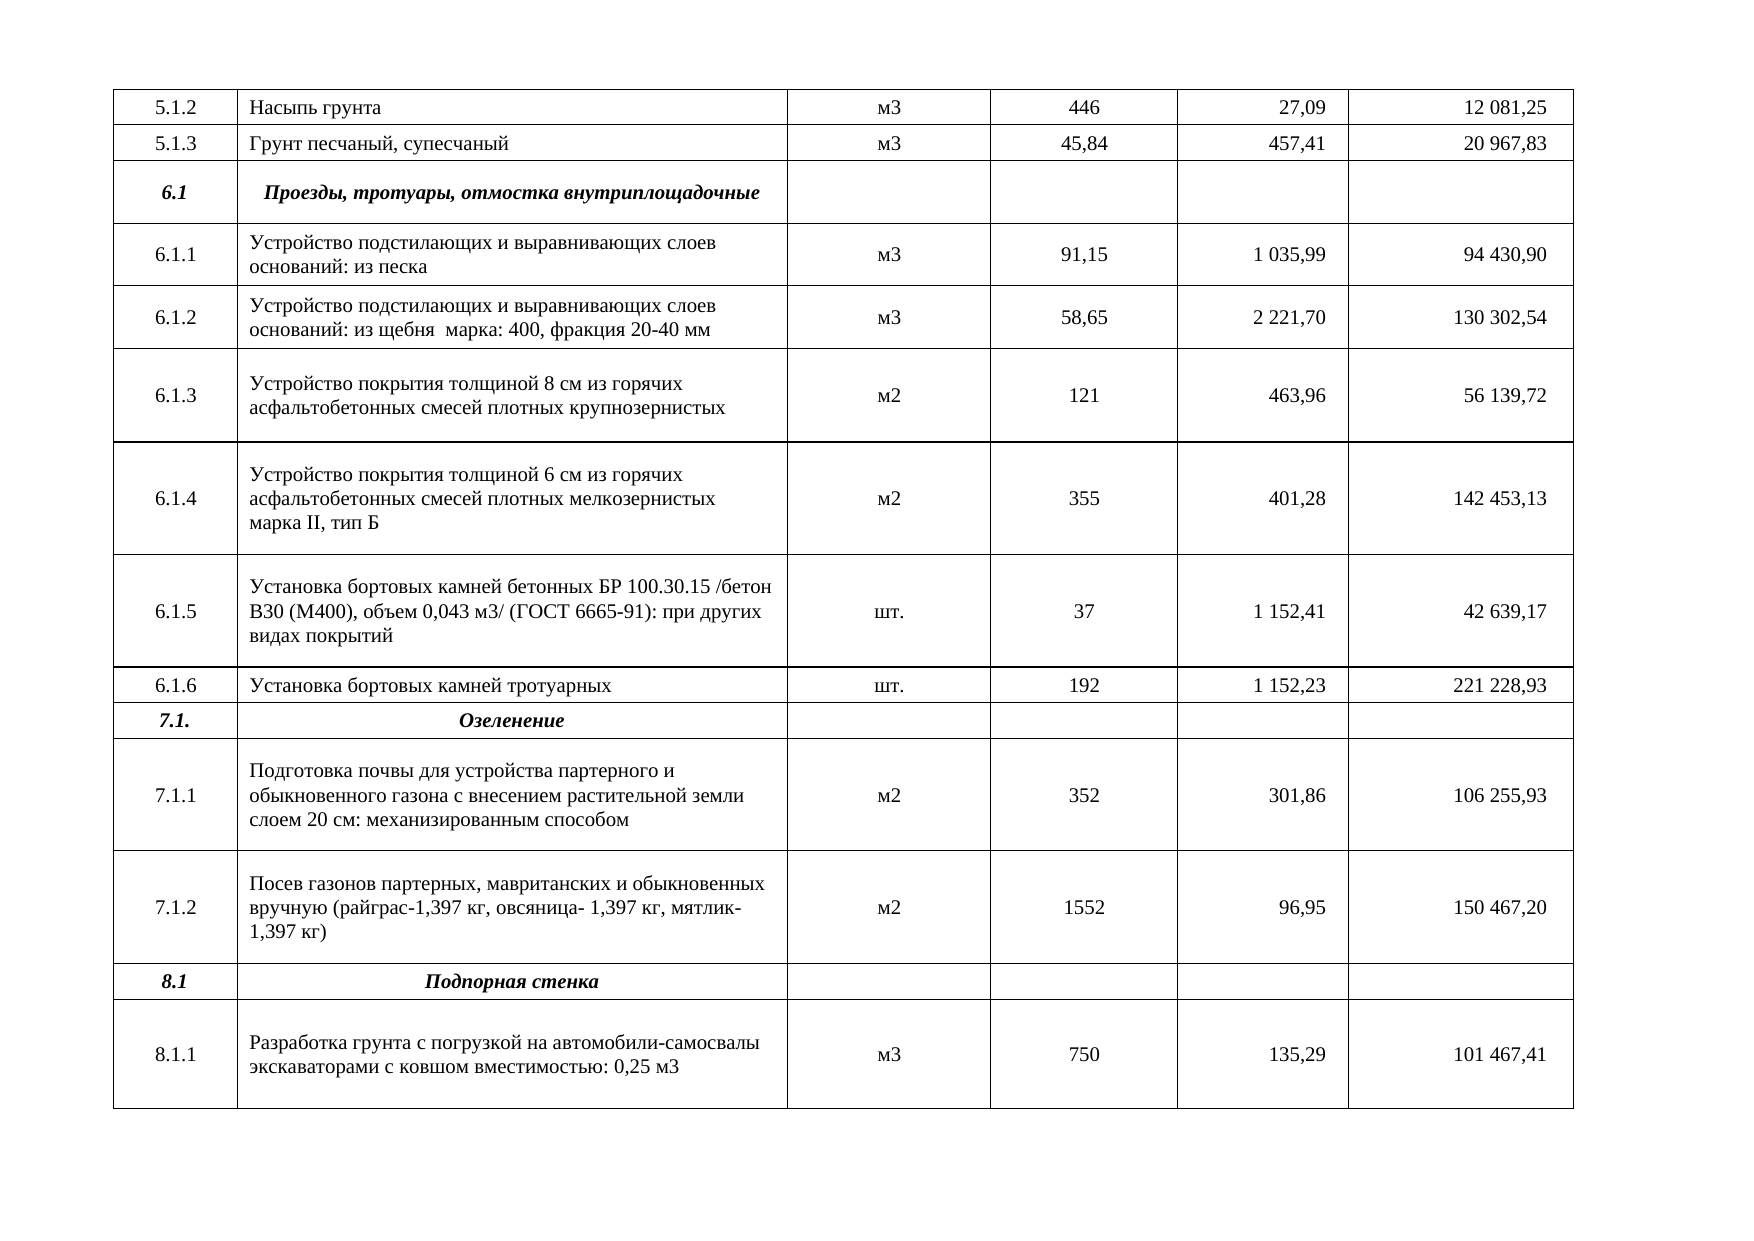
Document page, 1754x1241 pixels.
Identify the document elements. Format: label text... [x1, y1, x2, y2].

table_cell 20 967,83 [1349, 125, 1573, 160]
table_cell м2 [788, 349, 990, 441]
table_cell 2 221,70 [1178, 286, 1348, 348]
table_cell 352 [991, 739, 1177, 850]
table_cell 8.1.1 [114, 1000, 237, 1108]
table_cell 301,86 [1178, 739, 1348, 850]
table_cell м3 [788, 1000, 990, 1108]
table_cell Проезды, тротуары, отмостка внутриплощадочные [238, 161, 787, 223]
table_cell 463,96 [1178, 349, 1348, 441]
table_cell [991, 161, 1177, 223]
table_cell 457,41 [1178, 125, 1348, 160]
table_cell 446 [991, 90, 1177, 124]
table_cell 6.1.6 [114, 668, 237, 702]
table_cell 121 [991, 349, 1177, 441]
table_cell 355 [991, 443, 1177, 554]
table_cell Посев газонов партерных, мавританских и обыкновенных вручную (райграс-1,397 кг, овсяница- 1,397 кг, мятлик-1,397 кг) [238, 851, 787, 963]
table_cell 27,09 [1178, 90, 1348, 124]
table_cell Устройство подстилающих и выравнивающих слоев оснований: из щебня марка: 400, фракция 20-40 мм [238, 286, 787, 348]
table_cell [788, 703, 990, 738]
table_cell [991, 964, 1177, 998]
table_cell 37 [991, 555, 1177, 666]
table_cell [1349, 964, 1573, 998]
table_cell 101 467,41 [1349, 1000, 1573, 1108]
table_cell м3 [788, 125, 990, 160]
table_cell 7.1.2 [114, 851, 237, 963]
table_cell Разработка грунта с погрузкой на автомобили-самосвалы экскаваторами с ковшом вместимостью: 0,25 м3 [238, 1000, 787, 1108]
table_cell Грунт песчаный, супесчаный [238, 125, 787, 160]
table_cell м2 [788, 739, 990, 850]
table_cell 58,65 [991, 286, 1177, 348]
table_cell 8.1 [114, 964, 237, 998]
table_cell 1 152,41 [1178, 555, 1348, 666]
table_cell м2 [788, 851, 990, 963]
table_cell 7.1.1 [114, 739, 237, 850]
table_cell м2 [788, 443, 990, 554]
table_cell м3 [788, 286, 990, 348]
table_cell Устройство покрытия толщиной 6 см из горячих асфальтобетонных смесей плотных мелкозернистых марка II, тип Б [238, 443, 787, 554]
table_cell 1552 [991, 851, 1177, 963]
table_cell Установка бортовых камней тротуарных [238, 668, 787, 702]
table_cell м3 [788, 90, 990, 124]
table_cell шт. [788, 555, 990, 666]
table_cell [788, 964, 990, 998]
table_cell 135,29 [1178, 1000, 1348, 1108]
table_cell 5.1.2 [114, 90, 237, 124]
table_cell 221 228,93 [1349, 668, 1573, 702]
table_cell 1 035,99 [1178, 224, 1348, 285]
table_cell Устройство подстилающих и выравнивающих слоев оснований: из песка [238, 224, 787, 285]
table_cell [991, 703, 1177, 738]
table_cell 6.1.4 [114, 443, 237, 554]
table_cell 96,95 [1178, 851, 1348, 963]
table_cell Подготовка почвы для устройства партерного и обыкновенного газона с внесением растительной земли слоем 20 см: механизированным способом [238, 739, 787, 850]
table_cell [1178, 703, 1348, 738]
table_cell 1 152,23 [1178, 668, 1348, 702]
table_cell 401,28 [1178, 443, 1348, 554]
table_cell шт. [788, 668, 990, 702]
table_cell 6.1.2 [114, 286, 237, 348]
table_cell Устройство покрытия толщиной 8 см из горячих асфальтобетонных смесей плотных крупнозернистых [238, 349, 787, 441]
table_cell 6.1.3 [114, 349, 237, 441]
table_cell 142 453,13 [1349, 443, 1573, 554]
table_cell [1349, 161, 1573, 223]
table_cell 94 430,90 [1349, 224, 1573, 285]
table_cell 6.1 [114, 161, 237, 223]
table_cell Подпорная стенка [238, 964, 787, 998]
table_cell 45,84 [991, 125, 1177, 160]
table_cell 750 [991, 1000, 1177, 1108]
table_cell 56 139,72 [1349, 349, 1573, 441]
table_cell 192 [991, 668, 1177, 702]
table_cell 91,15 [991, 224, 1177, 285]
table_cell 12 081,25 [1349, 90, 1573, 124]
table_cell 106 255,93 [1349, 739, 1573, 850]
table_cell 130 302,54 [1349, 286, 1573, 348]
table_cell [1178, 964, 1348, 998]
table_cell Установка бортовых камней бетонных БР 100.30.15 /бетон В30 (М400), объем 0,043 м3/ (ГОСТ 6665-91): при других видах покрытий [238, 555, 787, 666]
table_cell 5.1.3 [114, 125, 237, 160]
table_cell [1178, 161, 1348, 223]
table_cell 7.1. [114, 703, 237, 738]
table_cell Озеленение [238, 703, 787, 738]
table_cell 6.1.1 [114, 224, 237, 285]
table_cell 42 639,17 [1349, 555, 1573, 666]
table_cell [1349, 703, 1573, 738]
table_cell [788, 161, 990, 223]
table_cell Насыпь грунта [238, 90, 787, 124]
table_cell м3 [788, 224, 990, 285]
table_cell 150 467,20 [1349, 851, 1573, 963]
table_cell 6.1.5 [114, 555, 237, 666]
